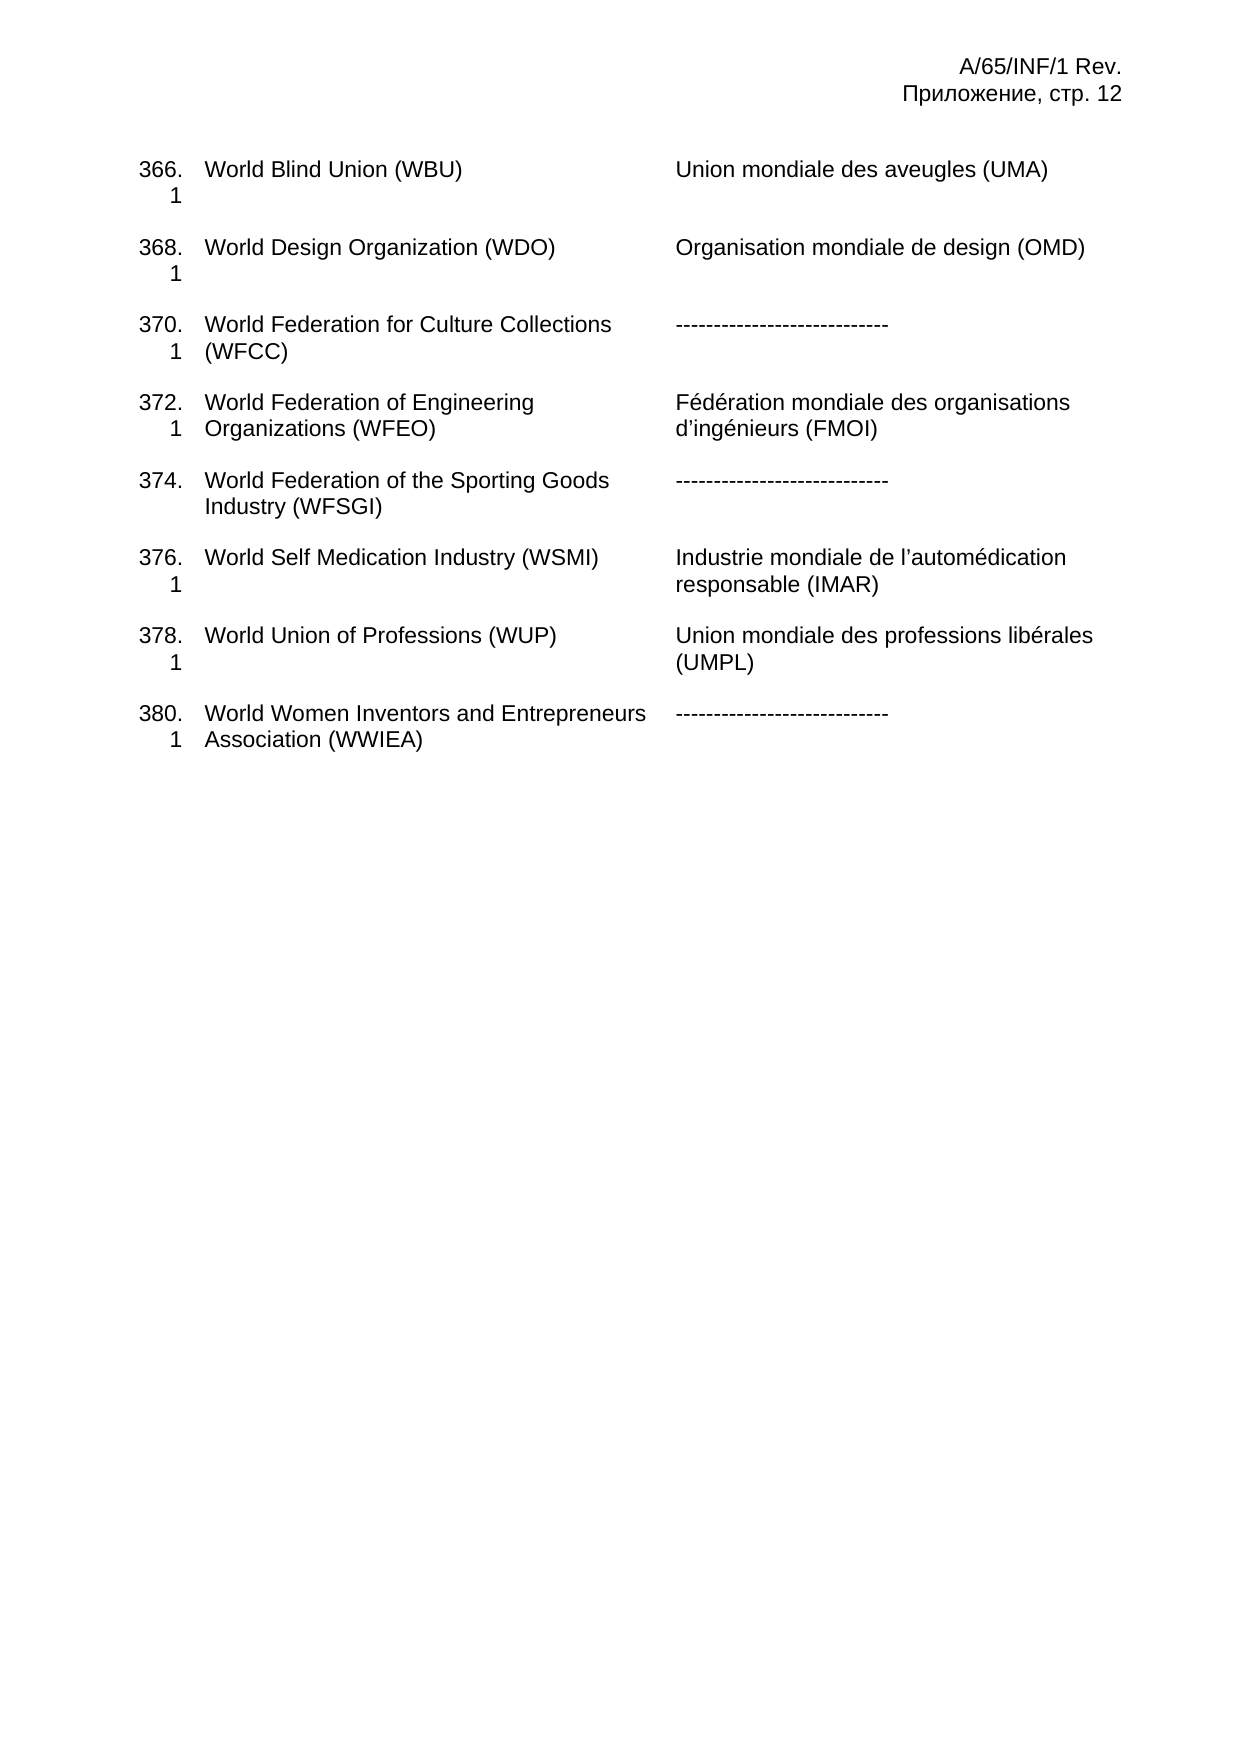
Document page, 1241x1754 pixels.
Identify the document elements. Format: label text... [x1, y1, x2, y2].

table_cell World Design Organization (WDO) [193, 234, 664, 311]
table_cell World Federation of Engineering Organizations (WFEO) [193, 389, 664, 467]
table_cell World Self Medication Industry (WSMI) [193, 544, 664, 622]
table_cell World Federation of the Sporting Goods Industry (WFSGI) [193, 467, 664, 544]
table_cell ---------------------------- [664, 700, 1189, 777]
table_cell 1 [83, 234, 193, 311]
table_cell World Women Inventors and Entrepreneurs Association (WWIEA) [193, 700, 664, 777]
table_cell Fédération mondiale des organisations d’ingénieurs (FMOI) [664, 389, 1189, 467]
table_cell [83, 467, 193, 544]
table_cell 1 [83, 622, 193, 700]
table_cell ---------------------------- [664, 467, 1189, 544]
table_cell 1 [83, 311, 193, 389]
table_cell 1 [83, 389, 193, 467]
table_cell Union mondiale des professions libérales (UMPL) [664, 622, 1189, 700]
table_cell Industrie mondiale de l’automédication responsable (IMAR) [664, 544, 1189, 622]
table_cell Union mondiale des aveugles (UMA) [664, 156, 1189, 233]
table_cell World Blind Union (WBU) [193, 156, 664, 233]
table_cell World Union of Professions (WUP) [193, 622, 664, 700]
table_cell 1 [83, 156, 193, 233]
table_cell Organisation mondiale de design (OMD) [664, 234, 1189, 311]
table_cell World Federation for Culture Collections (WFCC) [193, 311, 664, 389]
table_cell 1 [83, 544, 193, 622]
table_cell ---------------------------- [664, 311, 1189, 389]
table_cell 1 [83, 700, 193, 777]
